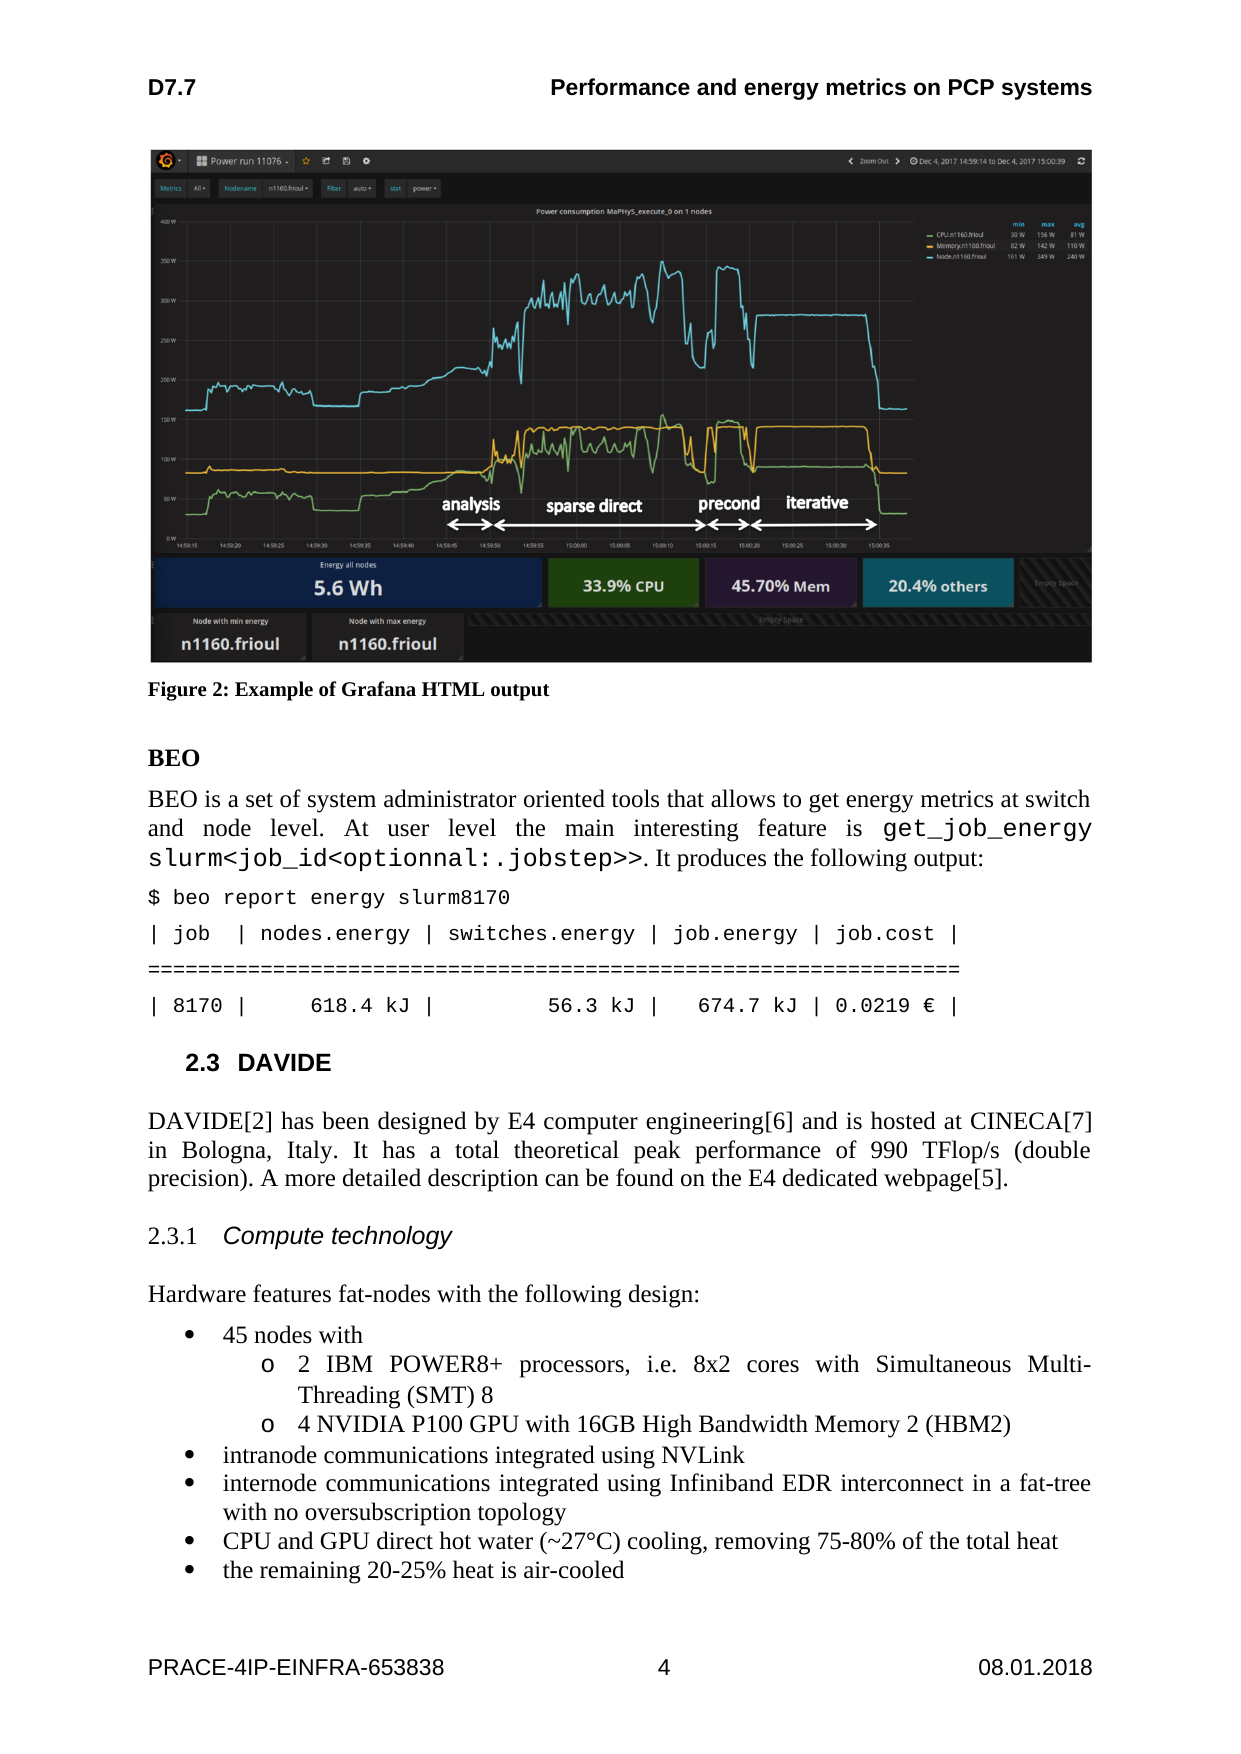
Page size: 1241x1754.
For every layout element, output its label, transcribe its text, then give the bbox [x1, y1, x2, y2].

text | job | nodes.energy | switches.energy | job.energy | job.cost | [148, 923, 1092, 947]
text | 8170 | 618.4 kJ | 56.3 kJ | 674.7 kJ | 0.0219 € | [148, 995, 1092, 1019]
list internode communications integrated using Infiniband EDR interconnect in a fat-tree with no oversubscription topology [185, 1468, 1092, 1526]
text BEO is a set of system administrator oriented tools that allows to get energy metrics at switch and node level. At user level the main interesting feature is get_job_energy slurm<job_id<optionnal:.jobstep>>. It produces the following output: [148, 784, 1092, 874]
list 2 IBM POWER8+ processors, i.e. 8x2 cores with Simultaneous Multi-Threading (SMT) 8 [260, 1349, 1092, 1409]
list intranode communications integrated using NVLink [185, 1440, 1092, 1468]
picture [147, 147, 1093, 665]
subtitle DAVIDE [185, 1048, 1092, 1077]
text ================================================================= [148, 959, 1092, 983]
text Hardware features fat-nodes with the following design: [148, 1279, 1092, 1308]
text Figure 2: Example of Grafana HTML output [148, 677, 1092, 701]
list the remaining 20-25% heat is air-cooled [185, 1555, 1092, 1583]
subtitle Compute technology [148, 1221, 1092, 1250]
text DAVIDE[2] has been designed by E4 computer engineering[6] and is hosted at CINECA[7] in Bologna, Italy. It has a total theoretical peak performance of 990 TFlop/s (double precision). A more detailed description can be found on the E4 dedicated webpage[5]. [148, 1106, 1092, 1192]
text $ beo report energy slurm8170 [148, 887, 1092, 910]
list 4 NVIDIA P100 GPU with 16GB High Bandwidth Memory 2 (HBM2) [260, 1409, 1092, 1440]
list 45 nodes with [185, 1321, 1092, 1349]
list CPU and GPU direct hot water (~27°C) cooling, removing 75-80% of the total heat [185, 1526, 1092, 1555]
text BEO [148, 743, 1092, 771]
